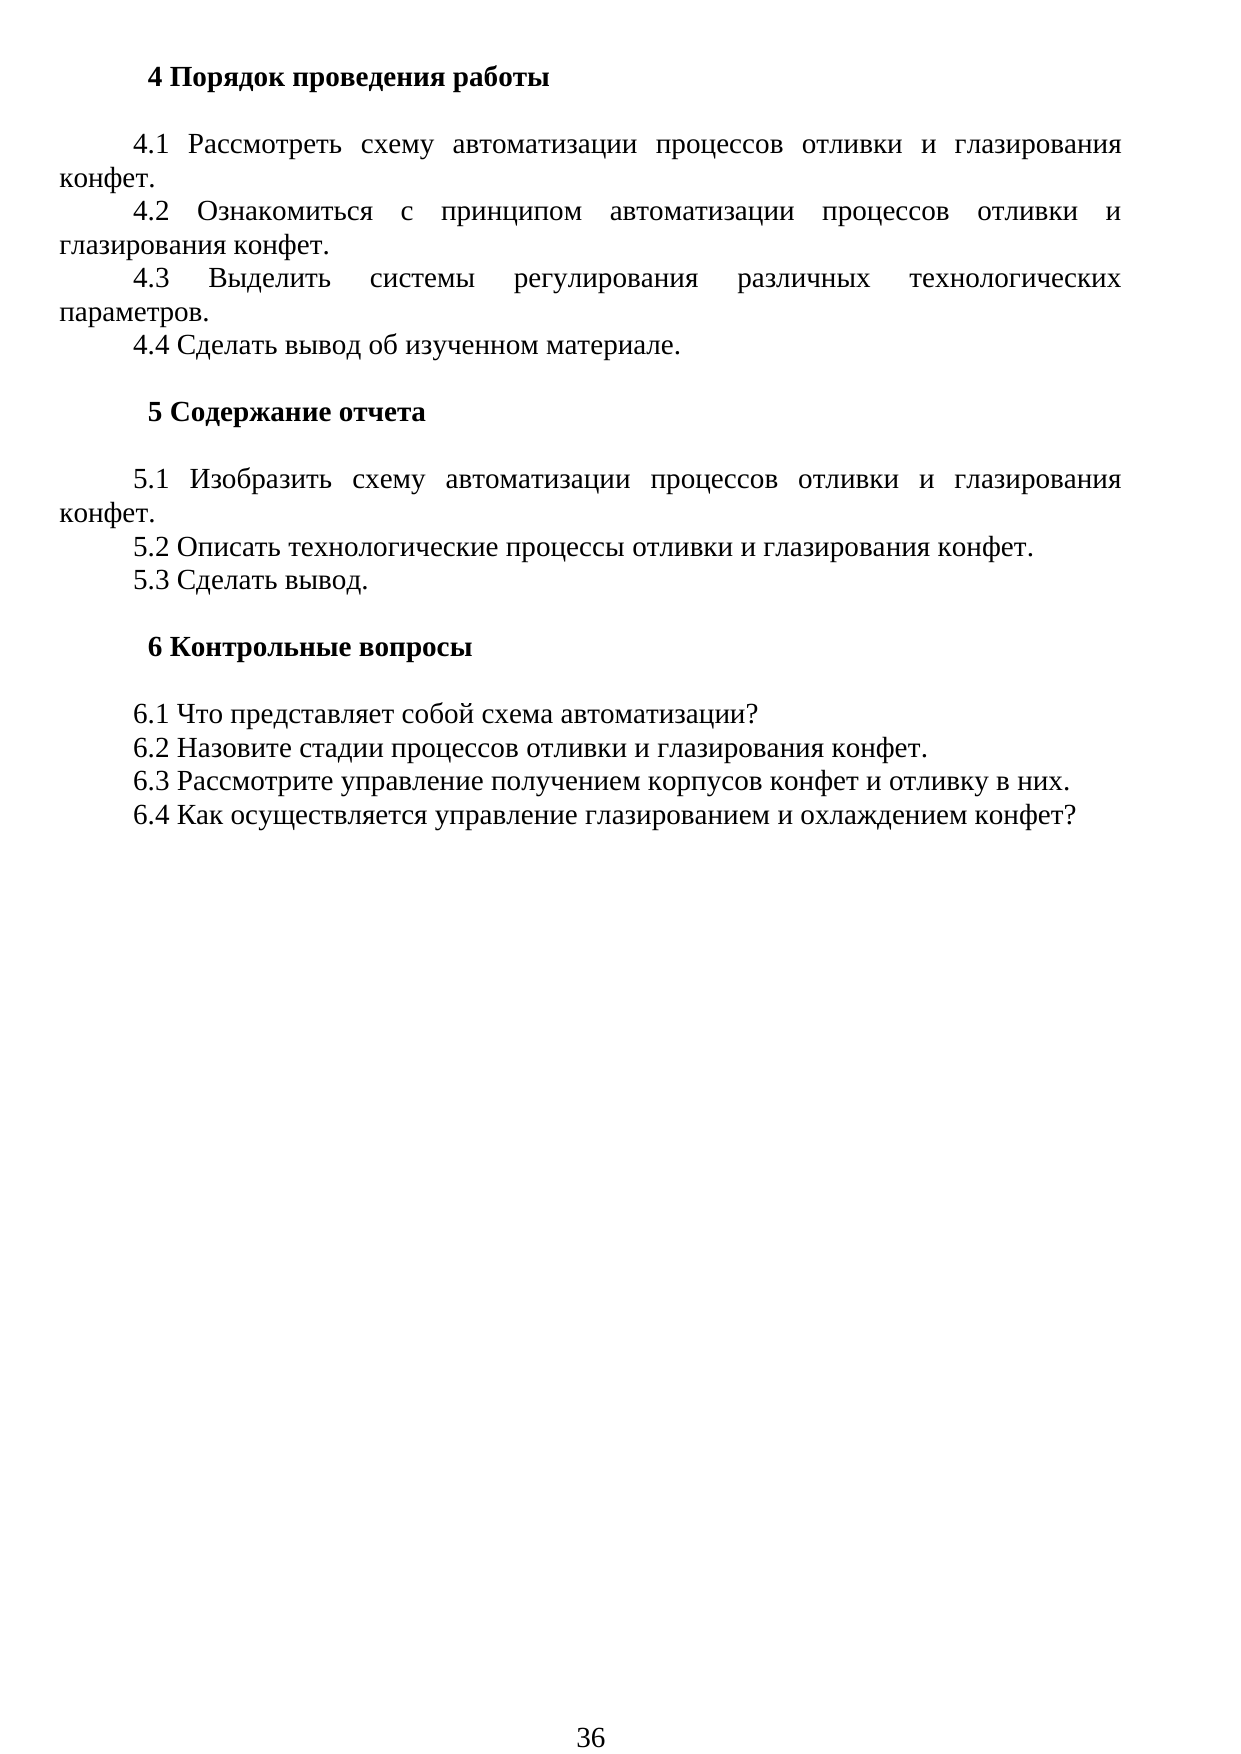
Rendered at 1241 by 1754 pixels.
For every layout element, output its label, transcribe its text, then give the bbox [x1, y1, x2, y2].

text 5.3 Сделать вывод. [59, 562, 1122, 596]
text 5.1 Изобразить схему автоматизации процессов отливки и глазирования конфет. [59, 462, 1122, 529]
text 4.2 Ознакомиться с принципом автоматизации процессов отливки и глазирования конфет. [59, 193, 1122, 260]
text 5.2 Описать технологические процессы отливки и глазирования конфет. [59, 529, 1122, 562]
text 6.3 Рассмотрите управление получением корпусов конфет и отливку в них. [59, 763, 1122, 797]
text 4.1 Рассмотреть схему автоматизации процессов отливки и глазирования конфет. [59, 126, 1122, 193]
text 4 Порядок проведения работы [59, 59, 1122, 93]
text 4.3 Выделить системы регулирования различных технологических параметров. [59, 260, 1122, 327]
text 6.4 Как осуществляется управление глазированием и охлаждением конфет? [59, 797, 1122, 831]
text 6.2 Назовите стадии процессов отливки и глазирования конфет. [59, 730, 1122, 763]
text 6.1 Что представляет собой схема автоматизации? [59, 696, 1122, 730]
text 4.4 Сделать вывод об изученном материале. [59, 327, 1122, 361]
subtitle 6 Контрольные вопросы [148, 629, 1122, 663]
text 5 Содержание отчета [59, 394, 1122, 428]
